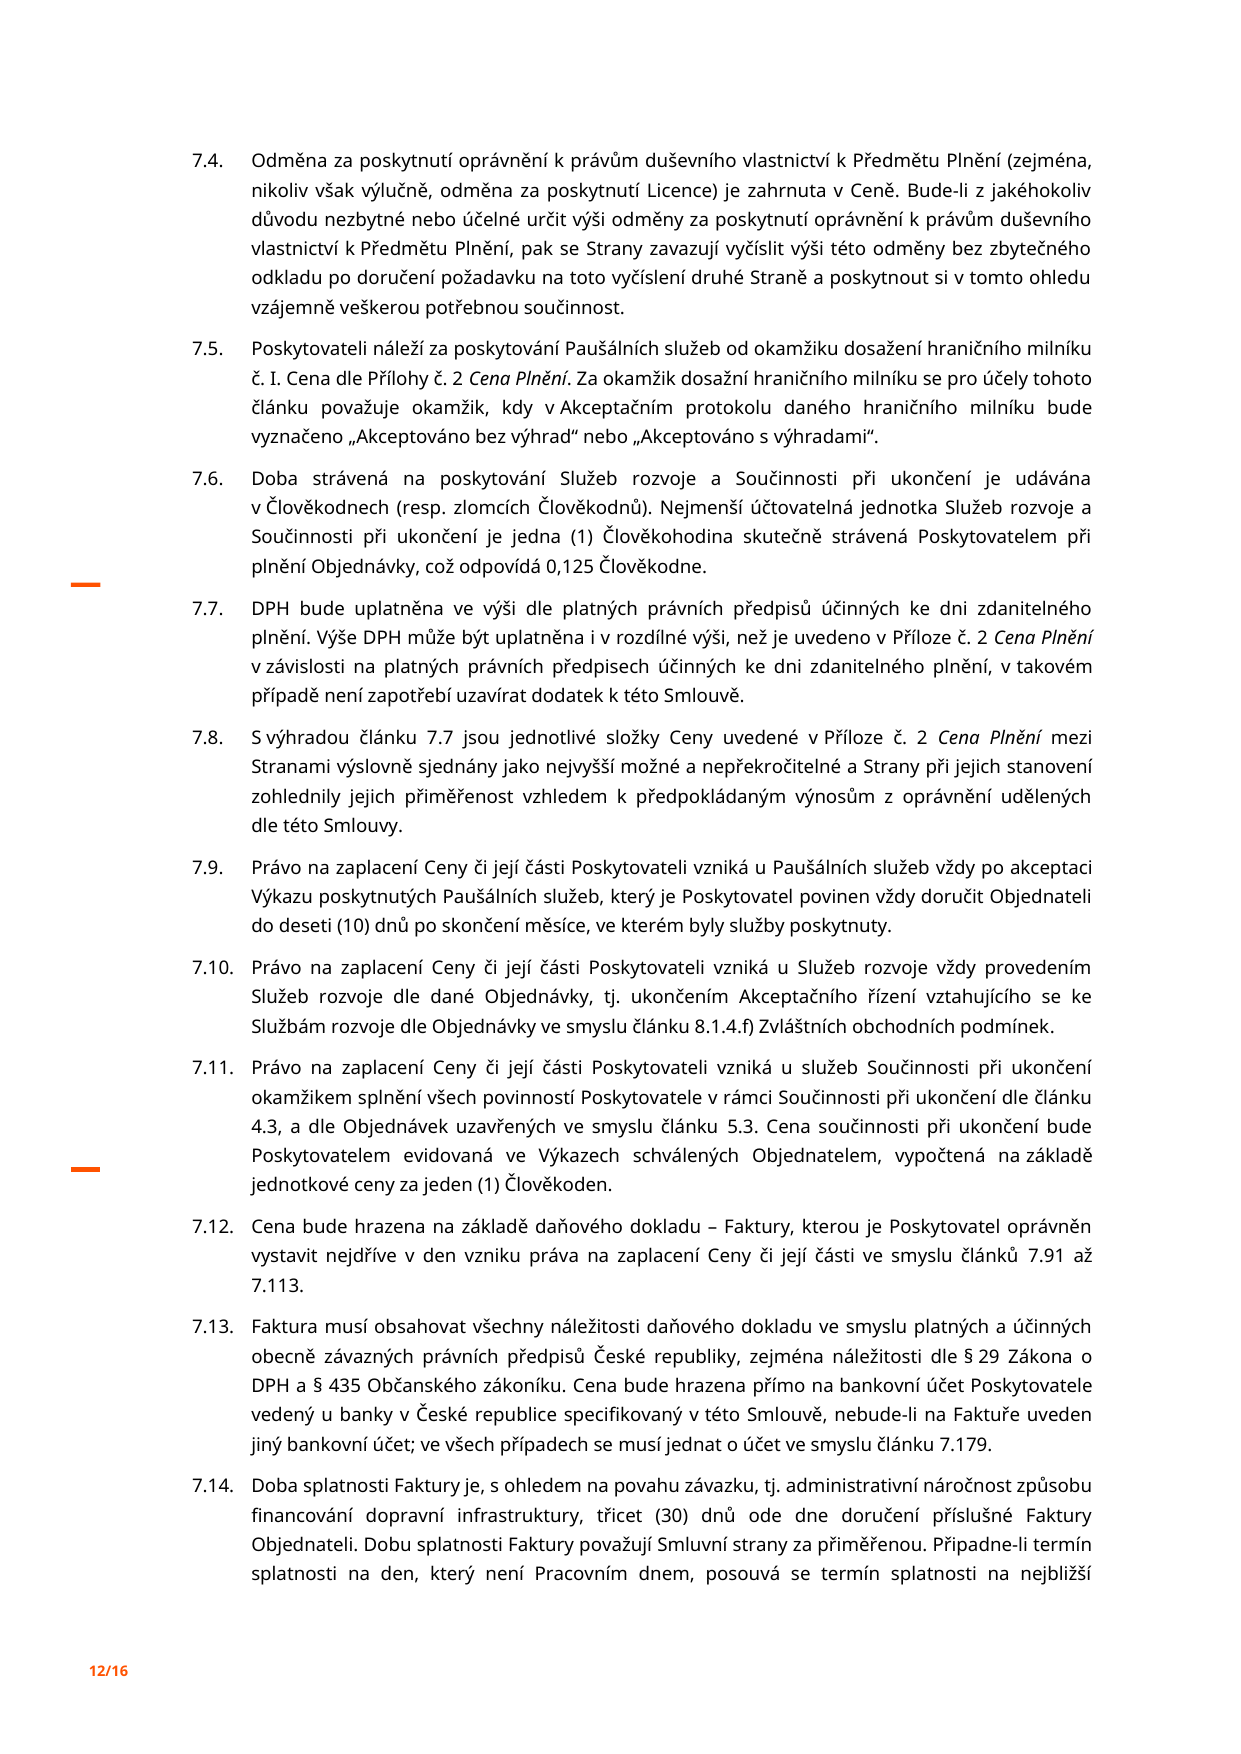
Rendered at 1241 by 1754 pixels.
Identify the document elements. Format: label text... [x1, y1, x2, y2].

list Právo na zaplacení Ceny či její části Poskytovateli vzniká u Služeb rozvoje vždy provedením Služeb rozvoje dle dané Objednávky, tj. ukončením Akceptačního řízení vztahujícího se ke Službám rozvoje dle Objednávky ve smyslu článku 8.1.4.f) Zvláštních obchodních podmínek. [192, 954, 1093, 1038]
list S výhradou článku 7.7 jsou jednotlivé složky Ceny uvedené v Příloze č. 2 Cena Plnění mezi Stranami výslovně sjednány jako nejvyšší možné a nepřekročitelné a Strany při jejich stanovení zohlednily jejich přiměřenost vzhledem k předpokládaným výnosům z oprávnění udělených dle této Smlouvy. [192, 724, 1093, 838]
list Cena bude hrazena na základě daňového dokladu – Faktury, kterou je Poskytovatel oprávněn vystavit nejdříve v den vzniku práva na zaplacení Ceny či její části ve smyslu článků 7.91 až 7.113. [192, 1213, 1093, 1298]
list Odměna za poskytnutí oprávnění k právům duševního vlastnictví k Předmětu Plnění (zejména, nikoliv však výlučně, odměna za poskytnutí Licence) je zahrnuta v Ceně. Bude-li z jakéhokoliv důvodu nezbytné nebo účelné určit výši odměny za poskytnutí oprávnění k právům duševního vlastnictví k Předmětu Plnění, pak se Strany zavazují vyčíslit výši této odměny bez zbytečného odkladu po doručení požadavku na toto vyčíslení druhé Straně a poskytnout si v tomto ohledu vzájemně veškerou potřebnou součinnost. [192, 148, 1093, 319]
list Doba strávená na poskytování Služeb rozvoje a Součinnosti při ukončení je udávána v Člověkodnech (resp. zlomcích Člověkodnů). Nejmenší účtovatelná jednotka Služeb rozvoje a Součinnosti při ukončení je jedna (1) Člověkohodina skutečně strávená Poskytovatelem při plnění Objednávky, což odpovídá 0,125 Člověkodne. [192, 465, 1093, 579]
list Poskytovateli náleží za poskytování Paušálních služeb od okamžiku dosažení hraničního milníku č. I. Cena dle Přílohy č. 2 Cena Plnění. Za okamžik dosažní hraničního milníku se pro účely tohoto článku považuje okamžik, kdy v Akceptačním protokolu daného hraničního milníku bude vyznačeno „Akceptováno bez výhrad“ nebo „Akceptováno s výhradami“. [192, 336, 1093, 449]
list Právo na zaplacení Ceny či její části Poskytovateli vzniká u služeb Součinnosti při ukončení okamžikem splnění všech povinností Poskytovatele v rámci Součinnosti při ukončení dle článku 4.3, a dle Objednávek uzavřených ve smyslu článku 5.3. Cena součinnosti při ukončení bude Poskytovatelem evidovaná ve Výkazech schválených Objednatelem, vypočtená na základě jednotkové ceny za jeden (1) Člověkoden. [192, 1055, 1093, 1197]
list DPH bude uplatněna ve výši dle platných právních předpisů účinných ke dni zdanitelného plnění. Výše DPH může být uplatněna i v rozdílné výši, než je uvedeno v Příloze č. 2 Cena Plnění v závislosti na platných právních předpisech účinných ke dni zdanitelného plnění, v takovém případě není zapotřebí uzavírat dodatek k této Smlouvě. [192, 595, 1093, 708]
list Právo na zaplacení Ceny či její části Poskytovateli vzniká u Paušálních služeb vždy po akceptaci Výkazu poskytnutých Paušálních služeb, který je Poskytovatel povinen vždy doručit Objednateli do deseti (10) dnů po skončení měsíce, ve kterém byly služby poskytnuty. [192, 854, 1093, 938]
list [192, 1473, 1093, 1586]
list Faktura musí obsahovat všechny náležitosti daňového dokladu ve smyslu platných a účinných obecně závazných právních předpisů České republiky, zejména náležitosti dle § 29 Zákona o DPH a § 435 Občanského zákoníku. Cena bude hrazena přímo na bankovní účet Poskytovatele vedený u banky v České republice specifikovaný v této Smlouvě, nebude-li na Faktuře uveden jiný bankovní účet; ve všech případech se musí jednat o účet ve smyslu článku 7.179. [192, 1314, 1093, 1456]
